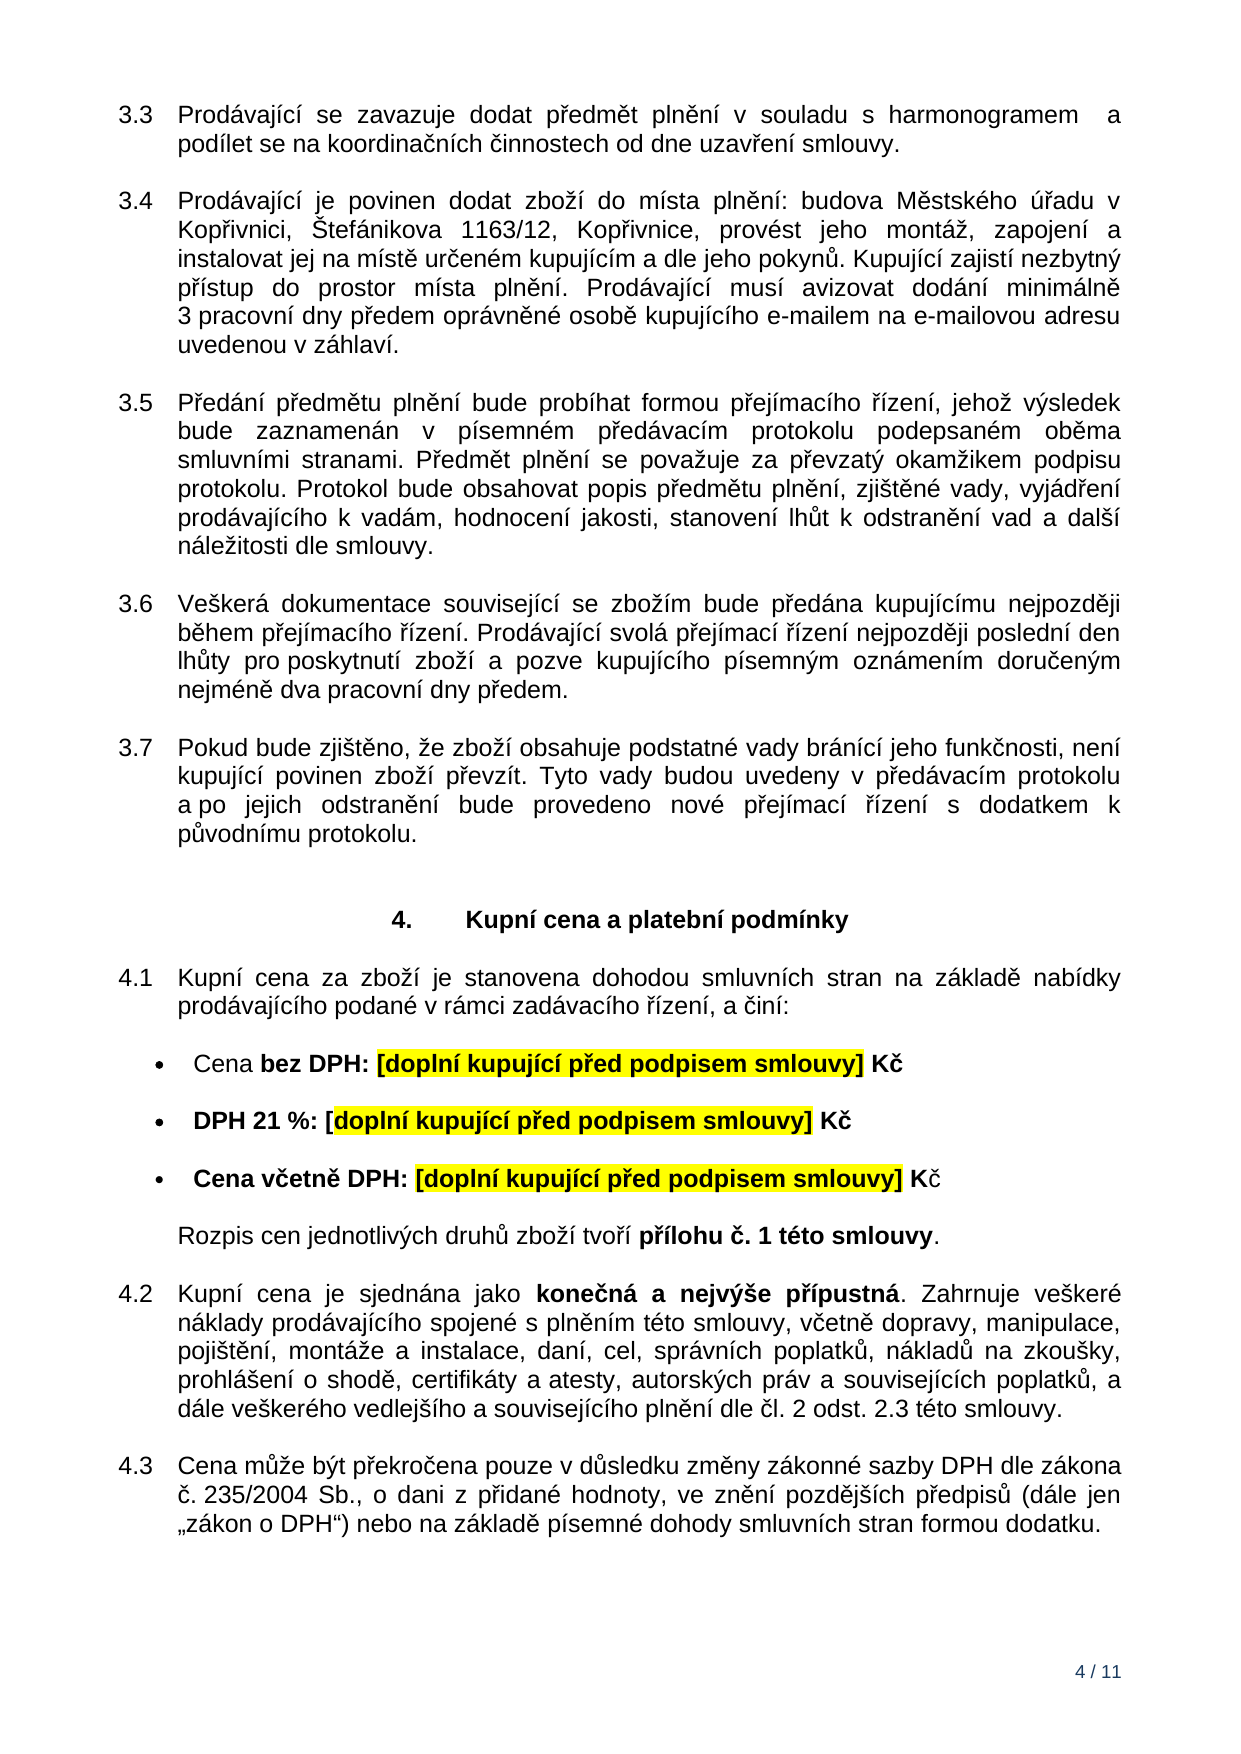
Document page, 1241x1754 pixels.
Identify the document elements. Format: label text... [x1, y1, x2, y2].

list DPH 21 %: [doplní kupující před podpisem smlouvy] Kč [813, 1106, 1122, 1135]
list Cena bez DPH: [doplní kupující před podpisem smlouvy] Kč [156, 1049, 377, 1077]
text Kupní cena za zboží je stanovena dohodou smluvních stran na základě nabídky prodávajícího podané v rámci zadávacího řízení, a činí: [118, 962, 1122, 1020]
text Veškerá dokumentace související se zbožím bude předána kupujícímu nejpozději během přejímacího řízení. Prodávající svolá přejímací řízení nejpozději poslední den lhůty pro poskytnutí zboží a pozve kupujícího písemným oznámením doručeným nejméně dva pracovní dny předem. [118, 589, 1122, 704]
list Cena včetně DPH: [doplní kupující před podpisem smlouvy] Kč [156, 1164, 415, 1192]
text Rozpis cen jednotlivých druhů zboží tvoří přílohu č. 1 této smlouvy. [177, 1221, 1122, 1250]
text Předání předmětu plnění bude probíhat formou přejímacího řízení, jehož výsledek bude zaznamenán v písemném předávacím protokolu podepsaném oběma smluvními stranami. Předmět plnění se považuje za převzatý okamžikem podpisu protokolu. Protokol bude obsahovat popis předmětu plnění, zjištěné vady, vyjádření prodávajícího k vadám, hodnocení jakosti, stanovení lhůt k odstranění vad a další náležitosti dle smlouvy. [118, 387, 1122, 560]
list DPH 21 %: [doplní kupující před podpisem smlouvy] Kč [156, 1106, 334, 1135]
subtitle Kupní cena a platební podmínky [118, 905, 1122, 934]
text Pokud bude zjištěno, že zboží obsahuje podstatné vady bránící jeho funkčnosti, není kupující povinen zboží převzít. Tyto vady budou uvedeny v předávacím protokolu a po jejich odstranění bude provedeno nové přejímací řízení s dodatkem k původnímu protokolu. [118, 732, 1122, 847]
text Cena může být překročena pouze v důsledku změny zákonné sazby DPH dle zákona č. 235/2004 Sb., o dani z přidané hodnoty, ve znění pozdějších předpisů (dále jen „zákon o DPH“) nebo na základě písemné dohody smluvních stran formou dodatku. [118, 1451, 1122, 1537]
list Cena bez DPH: [doplní kupující před podpisem smlouvy] Kč [864, 1049, 1122, 1077]
text Kupní cena je sjednána jako konečná a nejvýše přípustná. Zahrnuje veškeré náklady prodávajícího spojené s plněním této smlouvy, včetně dopravy, manipulace, pojištění, montáže a instalace, daní, cel, správních poplatků, nákladů na zkoušky, prohlášení o shodě, certifikáty a atesty, autorských práv a souvisejících poplatků, a dále veškerého vedlejšího a souvisejícího plnění dle čl. 2 odst. 2.3 této smlouvy. [118, 1279, 1122, 1422]
list Cena včetně DPH: [doplní kupující před podpisem smlouvy] Kč [903, 1164, 1122, 1192]
text Prodávající se zavazuje dodat předmět plnění v souladu s harmonogramem a podílet se na koordinačních činnostech od dne uzavření smlouvy. [118, 100, 1122, 157]
text Prodávající je povinen dodat zboží do místa plnění: budova Městského úřadu v Kopřivnici, Štefánikova 1163/12, Kopřivnice, provést jeho montáž, zapojení a instalovat jej na místě určeném kupujícím a dle jeho pokynů. Kupující zajistí nezbytný přístup do prostor místa plnění. Prodávající musí avizovat dodání minimálně 3 pracovní dny předem oprávněné osobě kupujícího e-mailem na e-mailovou adresu uvedenou v záhlaví. [118, 186, 1122, 359]
